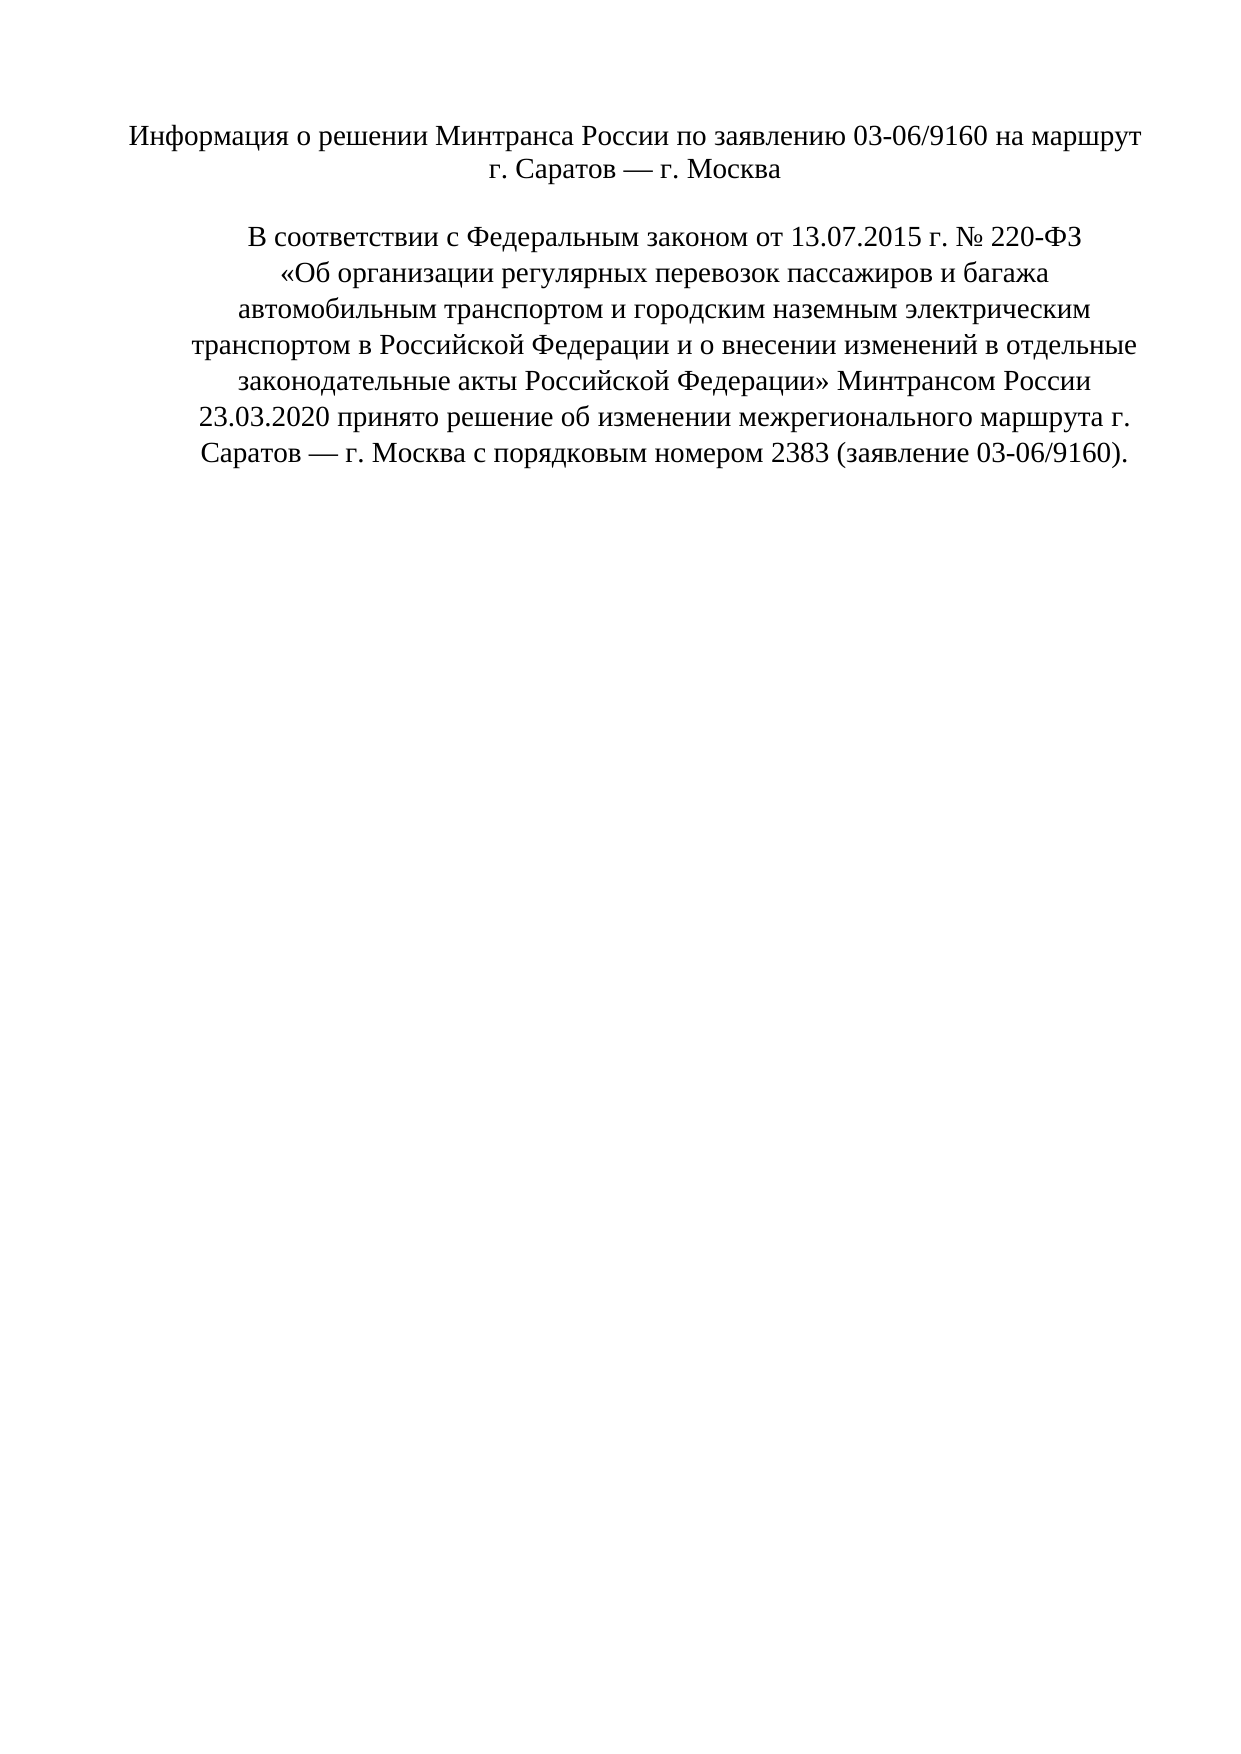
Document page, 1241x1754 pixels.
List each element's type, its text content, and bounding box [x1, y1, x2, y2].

text В соответствии с Федеральным законом от 13.07.2015 г. № 220-ФЗ «Об организации регулярных перевозок пассажиров и багажа автомобильным транспортом и городским наземным электрическим транспортом в Российской Федерации и о внесении изменений в отдельные законодательные акты Российской Федерации» Минтрансом России 23.03.2020 принято решение об изменении межрегионального маршрута г. Саратов — г. Москва с порядковым номером 2383 (заявление 03-06/9160). [177, 219, 1152, 469]
text Информация о решении Минтранса России по заявлению 03-06/9160 на маршрут г. Саратов — г. Москва [118, 118, 1152, 185]
